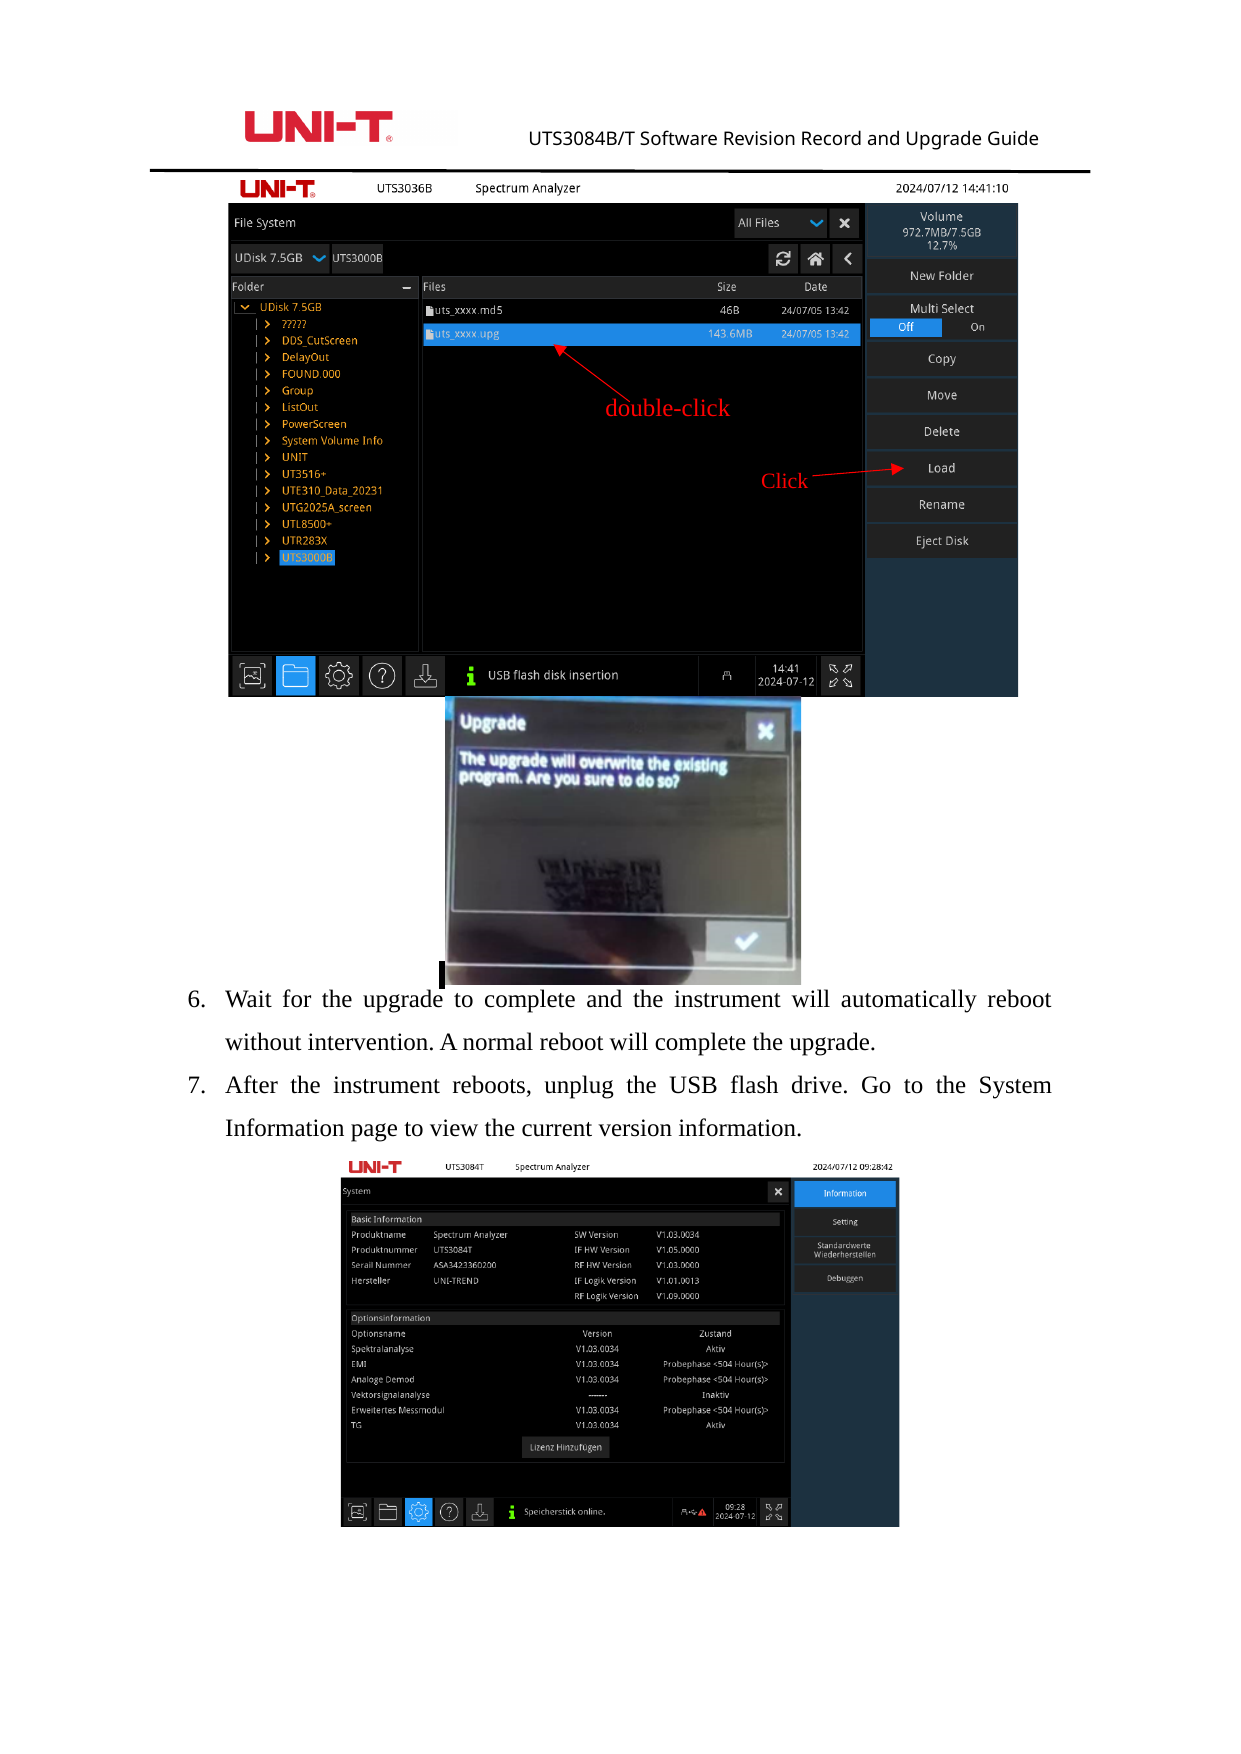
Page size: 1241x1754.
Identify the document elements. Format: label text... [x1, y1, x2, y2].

list Wait for the upgrade to complete and the instrument will automatically reboot without intervention. A normal reboot will complete the upgrade. [187, 984, 1053, 1056]
picture [244, 110, 458, 146]
picture [228, 173, 1019, 985]
list After the instrument reboots, unplug the USB flash drive. Go to the System Information page to view the current version information. [187, 1070, 1053, 1142]
picture [340, 1156, 900, 1527]
